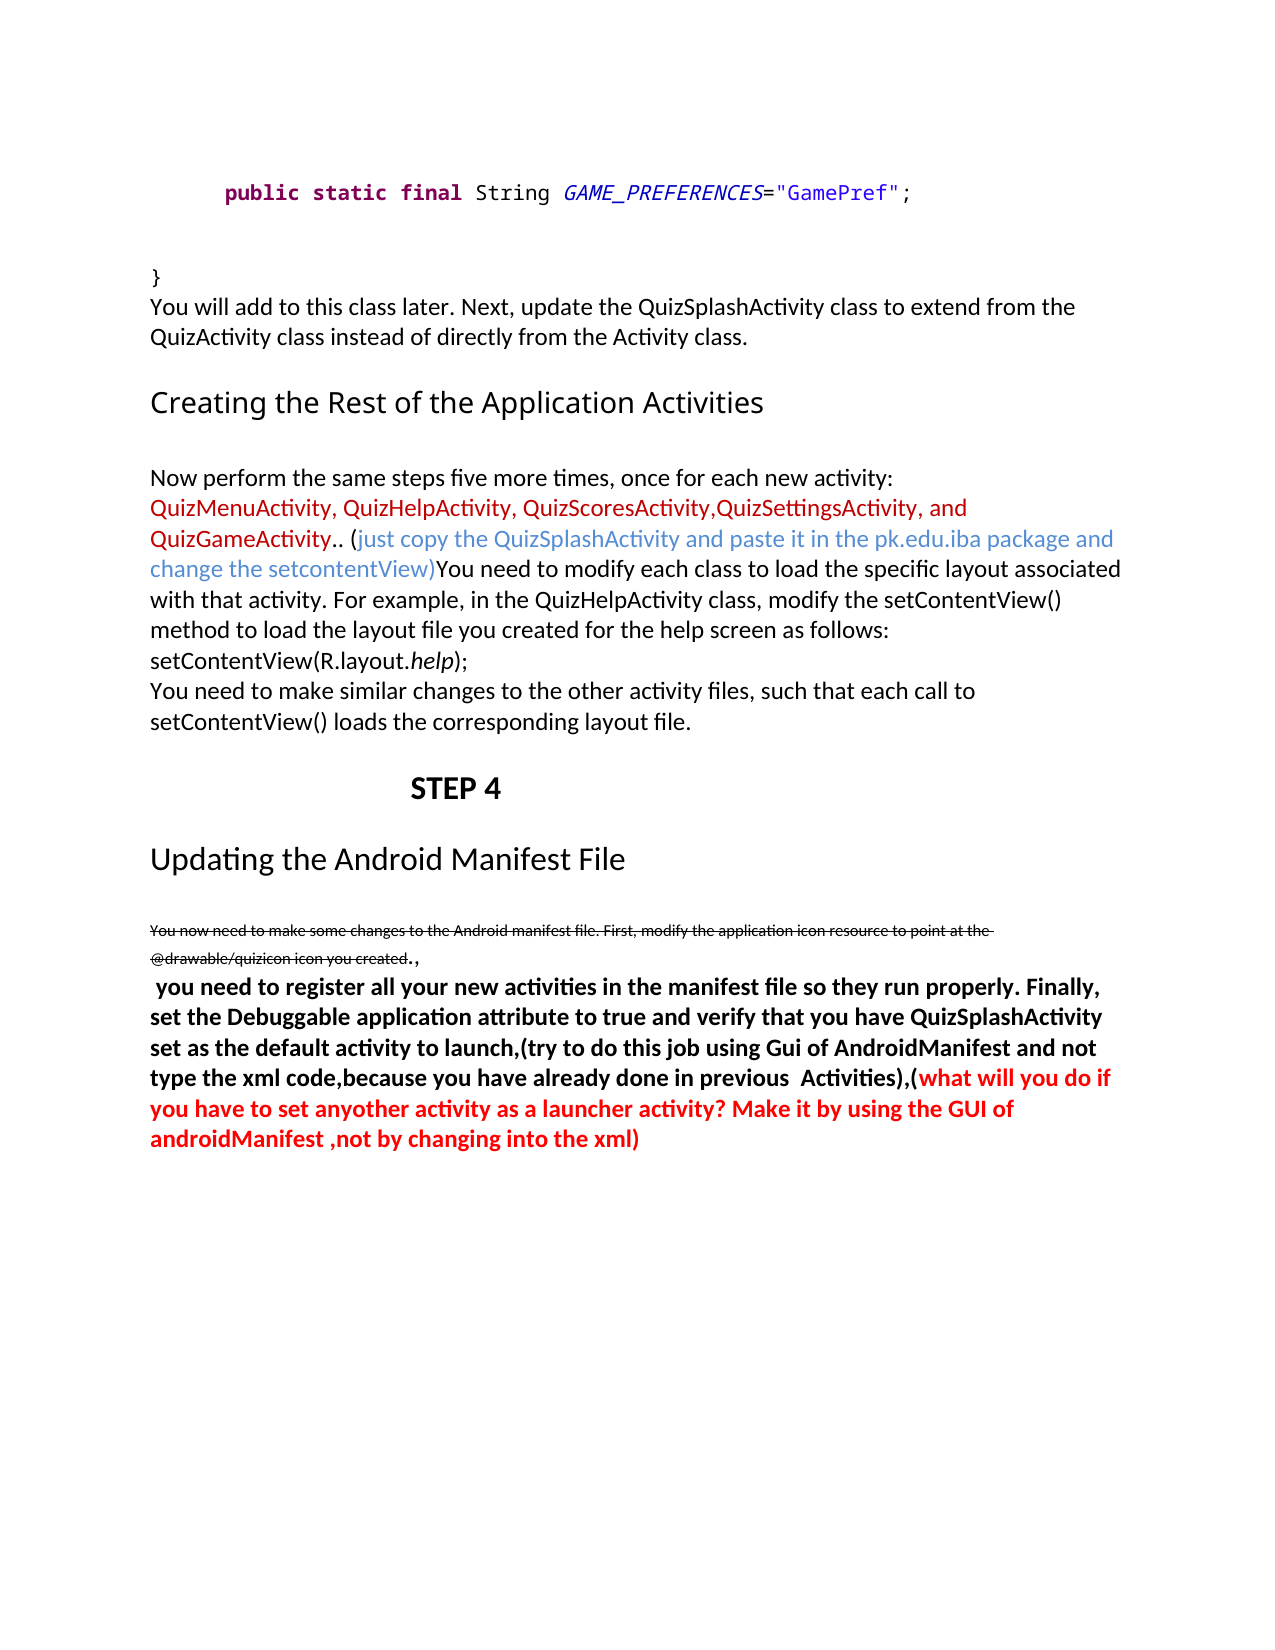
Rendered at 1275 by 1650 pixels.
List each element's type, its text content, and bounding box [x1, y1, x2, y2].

text } [150, 262, 1125, 291]
text You will add to this class later. Next, update the QuizSplashActivity class to extend from the QuizActivity class instead of directly from the Activity class. [150, 291, 1125, 352]
text public static final String GAME_PREFERENCES="GamePref"; [150, 178, 1125, 206]
text Updating the Android Manifest File [150, 838, 1125, 879]
text you need to register all your new activities in the manifest file so they run properly. Finally, set the Debuggable application attribute to true and verify that you have QuizSplashActivity set as the default activity to launch,(try to do this job using Gui of AndroidManifest and not type the xml code,because you have already done in previous Activities),(what will you do if you have to set anyother activity as a launcher activity? Make it by using the GUI of androidManifest ,not by changing into the xml) [150, 971, 1125, 1154]
text setContentView(R.layout.help); [150, 645, 1125, 676]
text Now perform the same steps five more times, once for each new activity: [150, 462, 1125, 492]
text Creating the Rest of the Application Activities [150, 382, 1125, 422]
text STEP 4 [150, 767, 1125, 808]
text QuizMenuActivity, QuizHelpActivity, QuizScoresActivity,QuizSettingsActivity, and QuizGameActivity.. (just copy the QuizSplashActivity and paste it in the pk.edu.iba package and change the setcontentView)You need to modify each class to load the specific layout associated with that activity. For example, in the QuizHelpActivity class, modify the setContentView() method to load the layout file you created for the help screen as follows: [150, 492, 1125, 645]
text You now need to make some changes to the Android manifest file. First, modify the application icon resource to point at the @drawable/quizicon icon you created., [150, 920, 1125, 971]
text You need to make similar changes to the other activity files, such that each call to setContentView() loads the corresponding layout file. [150, 676, 1125, 737]
